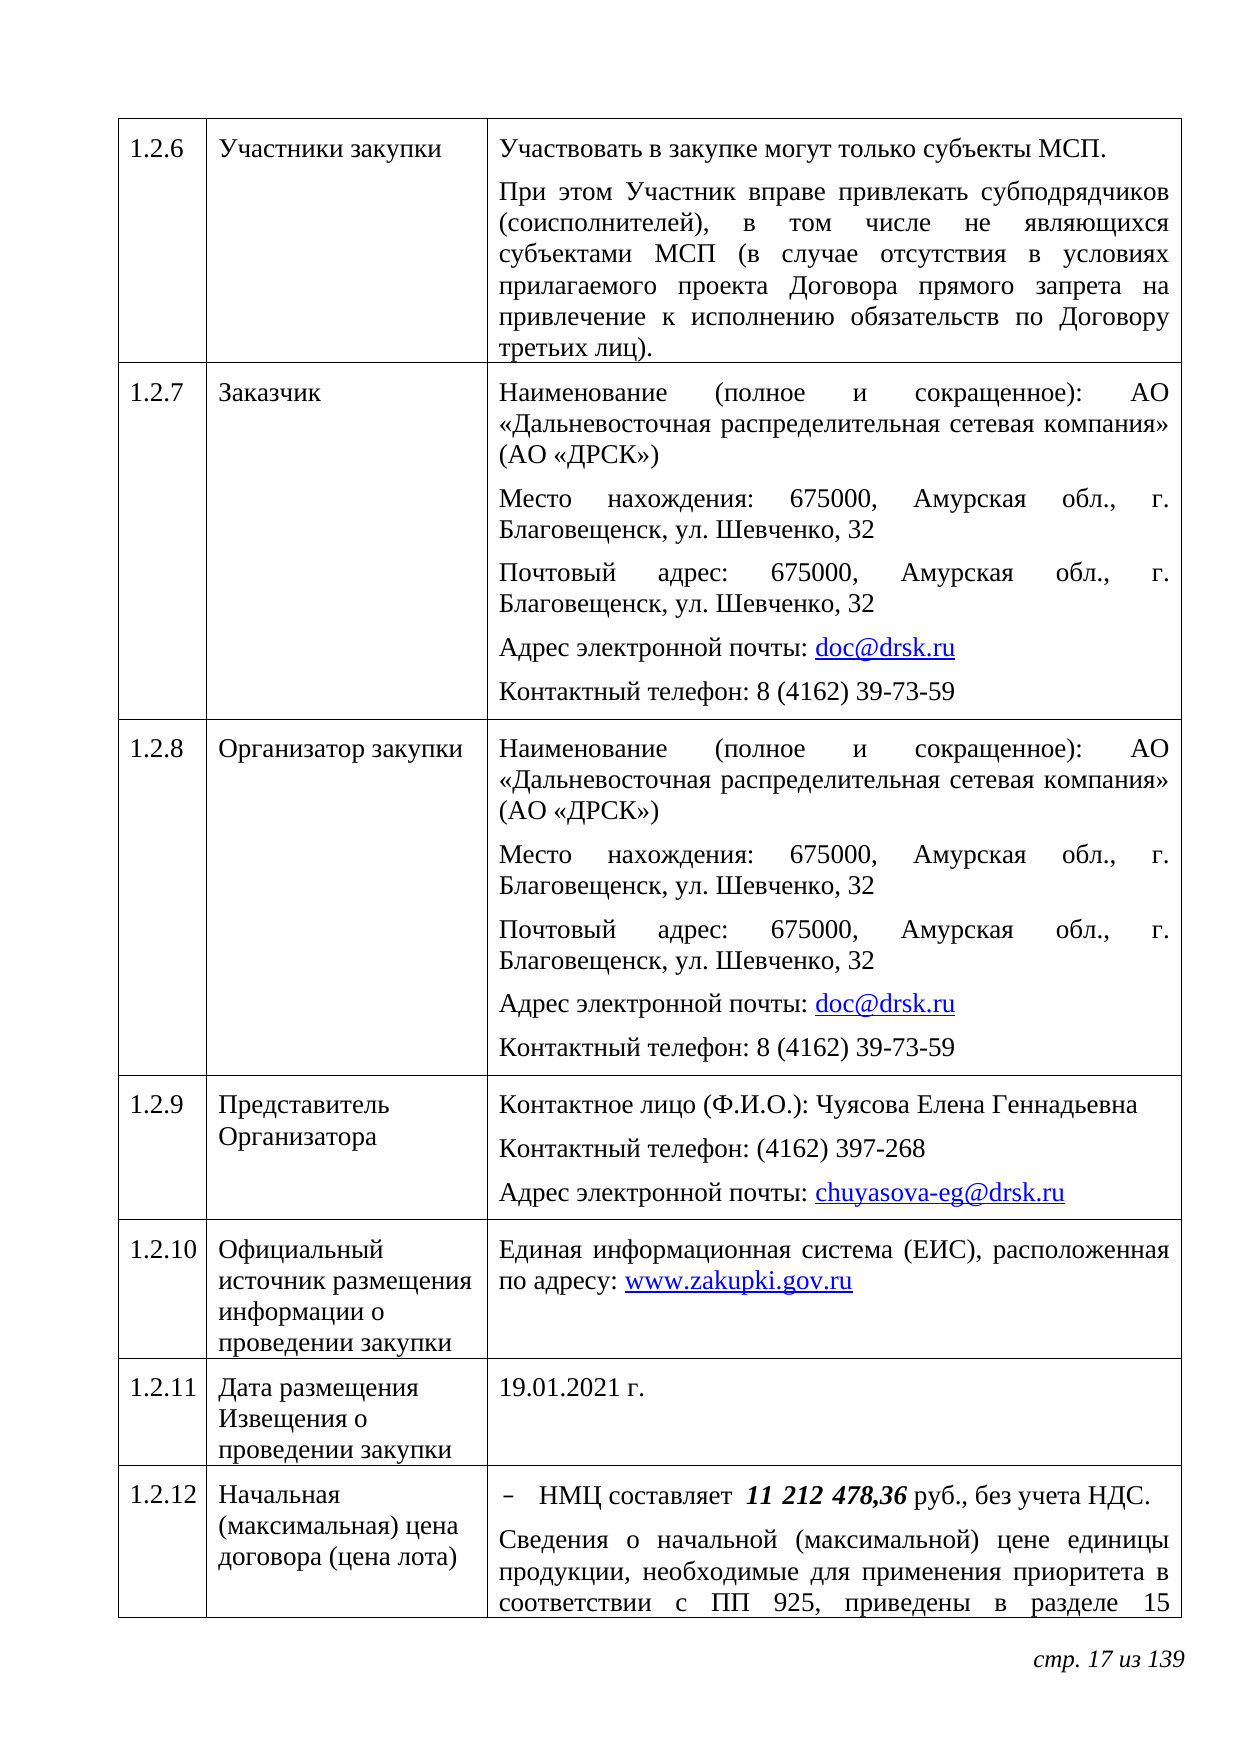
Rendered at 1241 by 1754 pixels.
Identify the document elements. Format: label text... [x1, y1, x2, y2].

table_cell Участники закупки [207, 119, 487, 362]
table_cell [119, 1076, 206, 1219]
table_cell Официальный источник размещения информации о проведении закупки [207, 1220, 487, 1357]
table_cell [119, 1466, 206, 1617]
table_cell Наименование (полное и сокращенное): АО «Дальневосточная распределительная сетевая компания» (АО «ДРСК») Место нахождения: 675000, Амурская обл., г. Благовещенск, ул. Шевченко, 32 Почтовый адрес: 675000, Амурская обл., г. Благовещенск, ул. Шевченко, 32 Адрес электронной почты: doc@drsk.ru Контактный телефон: 8 (4162) 39-73-59 [488, 363, 1181, 718]
table_cell Заказчик [207, 363, 487, 718]
table_cell Представитель Организатора [207, 1076, 487, 1219]
table_cell Участвовать в закупке могут только субъекты МСП. При этом Участник вправе привлекать субподрядчиков (соисполнителей), в том числе не являющихся субъектами МСП (в случае отсутствия в условиях прилагаемого проекта Договора прямого запрета на привлечение к исполнению обязательств по Договору третьих лиц). [488, 119, 1181, 362]
table_cell Контактное лицо (Ф.И.О.): Чуясова Елена Геннадьевна Контактный телефон: (4162) 397-268 Адрес электронной почты: chuyasova-eg@drsk.ru [488, 1076, 1181, 1219]
table_cell Наименование (полное и сокращенное): АО «Дальневосточная распределительная сетевая компания» (АО «ДРСК») Место нахождения: 675000, Амурская обл., г. Благовещенск, ул. Шевченко, 32 Почтовый адрес: 675000, Амурская обл., г. Благовещенск, ул. Шевченко, 32 Адрес электронной почты: doc@drsk.ru Контактный телефон: 8 (4162) 39-73-59 [488, 720, 1181, 1075]
table_cell Единая информационная система (ЕИС), расположенная по адресу: www.zakupki.gov.ru [488, 1220, 1181, 1357]
table_cell [119, 1359, 206, 1464]
table_cell [119, 1220, 206, 1357]
table_cell [119, 720, 206, 1075]
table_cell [488, 1466, 1181, 1617]
table_cell 19.01.2021 г. [488, 1359, 1181, 1464]
table_cell Организатор закупки [207, 720, 487, 1075]
table_cell Дата размещения Извещения о проведении закупки [207, 1359, 487, 1464]
table_cell [119, 363, 206, 718]
table_cell [119, 119, 206, 362]
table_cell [207, 1466, 487, 1617]
